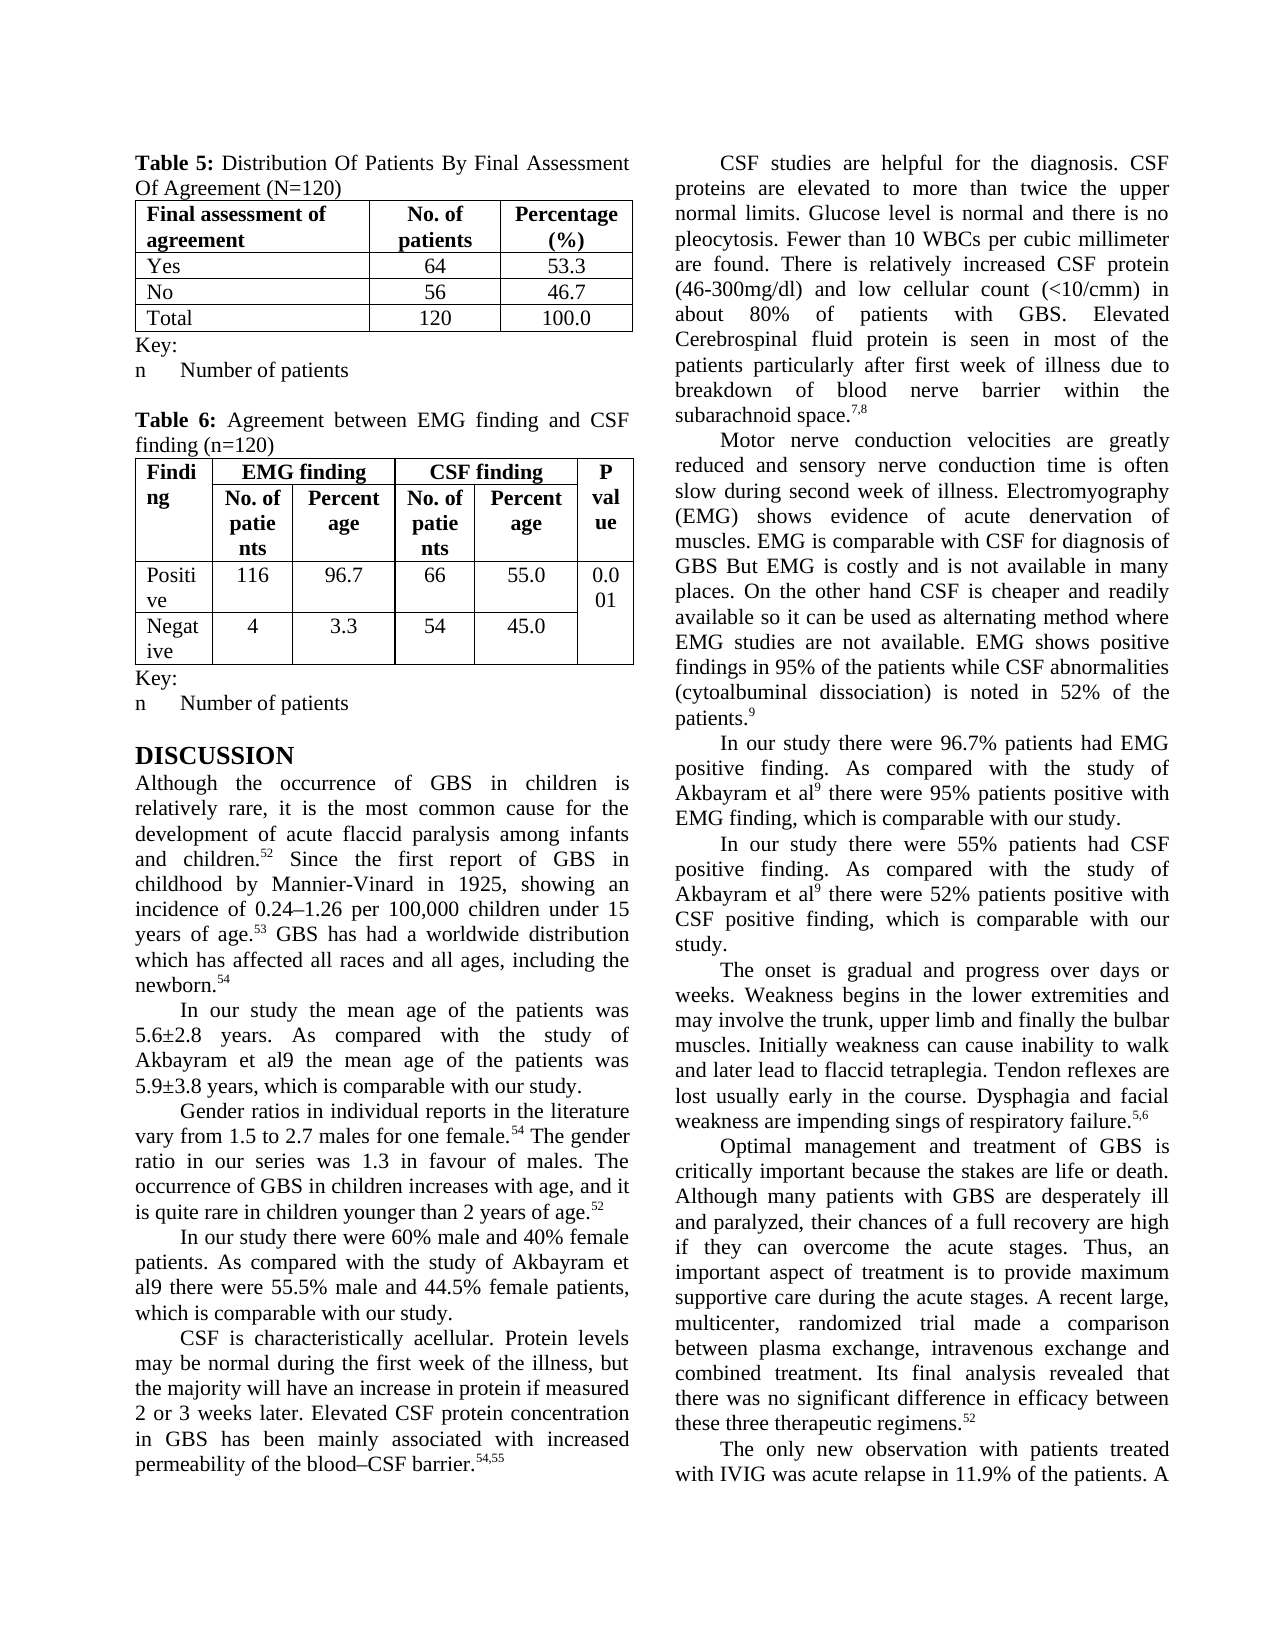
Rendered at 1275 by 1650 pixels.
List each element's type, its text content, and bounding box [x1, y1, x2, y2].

text Motor nerve conduction velocities are greatly reduced and sensory nerve conduction time is often slow during second week of illness. Electromyography (EMG) shows evidence of acute denervation of muscles. EMG is comparable with CSF for diagnosis of GBS But EMG is costly and is not available in many places. On the other hand CSF is cheaper and readily available so it can be used as alternating method where EMG studies are not available. EMG shows positive findings in 95% of the patients while CSF abnormalities (cytoalbuminal dissociation) is noted in 52% of the patients.9 [675, 427, 1170, 730]
table_header Finding [136, 459, 212, 561]
table_cell 56 [370, 279, 500, 304]
table_cell Positive [136, 562, 212, 612]
table_header Percentage (%) [501, 201, 632, 252]
table_cell 64 [370, 253, 500, 278]
table_cell 53.3 [501, 253, 632, 278]
text Although the occurrence of GBS in children is relatively rare, it is the most common cause for the development of acute flaccid paralysis among infants and children.52 Since the first report of GBS in childhood by Mannier-Vinard in 1925, showing an incidence of 0.24–1.26 per 100,000 children under 15 years of age.53 GBS has had a worldwide distribution which has affected all races and all ages, including the newborn.54 [135, 770, 630, 997]
table_cell No [136, 279, 369, 304]
table_cell 4 [213, 613, 292, 663]
text Key: [135, 332, 630, 357]
table_cell No. of patients [213, 485, 292, 561]
table_header CSF finding [396, 459, 577, 484]
text In our study the mean age of the patients was 5.6±2.8 years. As compared with the study of Akbayram et al9 the mean age of the patients was 5.9±3.8 years, which is comparable with our study. [135, 997, 630, 1098]
table_header EMG finding [213, 459, 394, 484]
table_cell 54 [396, 613, 474, 663]
table_cell 96.7 [293, 562, 394, 612]
text n Number of patients [135, 357, 630, 382]
table_cell 100.0 [501, 305, 632, 331]
text Key: [135, 665, 630, 690]
table_cell Yes [136, 253, 369, 278]
table_cell Total [136, 305, 369, 331]
table_cell 120 [370, 305, 500, 331]
table_cell 0.001 [578, 562, 633, 663]
text n Number of patients [135, 690, 630, 715]
text Gender ratios in individual reports in the literature vary from 1.5 to 2.7 males for one female.54 The gender ratio in our series was 1.3 in favour of males. The occurrence of GBS in children increases with age, and it is quite rare in children younger than 2 years of age.52 [135, 1098, 630, 1224]
table_cell 116 [213, 562, 292, 612]
text Optimal management and treatment of GBS is critically important because the stakes are life or death. Although many patients with GBS are desperately ill and paralyzed, their chances of a full recovery are high if they can overcome the acute stages. Thus, an important aspect of treatment is to provide maximum supportive care during the acute stages. A recent large, multicenter, randomized trial made a comparison between plasma exchange, intravenous exchange and combined treatment. Its final analysis revealed that there was no significant difference in efficacy between these three therapeutic regimens.52 [675, 1133, 1170, 1436]
table_cell 55.0 [475, 562, 577, 612]
table_cell No. of patients [396, 485, 474, 561]
text Table 6: Agreement between EMG finding and CSF finding (n=120) [135, 407, 630, 458]
text In our study there were 55% patients had CSF positive finding. As compared with the study of Akbayram et al9 there were 52% patients positive with CSF positive finding, which is comparable with our study. [675, 831, 1170, 957]
table_cell 45.0 [475, 613, 577, 663]
text In our study there were 96.7% patients had EMG positive finding. As compared with the study of Akbayram et al9 there were 95% patients positive with EMG finding, which is comparable with our study. [675, 730, 1170, 831]
table_cell Negative [136, 613, 212, 663]
text DISCUSSION [135, 740, 630, 770]
table_cell Percentage [475, 485, 577, 561]
table_cell 3.3 [293, 613, 394, 663]
text The onset is gradual and progress over days or weeks. Weakness begins in the lower extremities and may involve the trunk, upper limb and finally the bulbar muscles. Initially weakness can cause inability to walk and later lead to flaccid tetraplegia. Tendon reflexes are lost usually early in the course. Dysphagia and facial weakness are impending sings of respiratory failure.5,6 [675, 957, 1170, 1133]
table_header No. of patients [370, 201, 500, 252]
table_header P value [578, 459, 633, 561]
text In our study there were 60% male and 40% female patients. As compared with the study of Akbayram et al9 there were 55.5% male and 44.5% female patients, which is comparable with our study. [135, 1224, 630, 1325]
table_cell 66 [396, 562, 474, 612]
text Table 5: Distribution Of Patients By Final Assessment Of Agreement (N=120) [135, 150, 630, 200]
text CSF studies are helpful for the diagnosis. CSF proteins are elevated to more than twice the upper normal limits. Glucose level is normal and there is no pleocytosis. Fewer than 10 WBCs per cubic millimeter are found. There is relatively increased CSF protein (46-300mg/dl) and low cellular count (<10/cmm) in about 80% of patients with GBS. Elevated Cerebrospinal fluid protein is seen in most of the patients particularly after first week of illness due to breakdown of blood nerve barrier within the subarachnoid space.7,8 [675, 150, 1170, 427]
table_header Final assessment of agreement [136, 201, 369, 252]
table_cell Percentage [293, 485, 394, 561]
table_cell 46.7 [501, 279, 632, 304]
text CSF is characteristically acellular. Protein levels may be normal during the first week of the illness, but the majority will have an increase in protein if measured 2 or 3 weeks later. Elevated CSF protein concentration in GBS has been mainly associated with increased permeability of the blood–CSF barrier.54,55 [135, 1325, 630, 1476]
